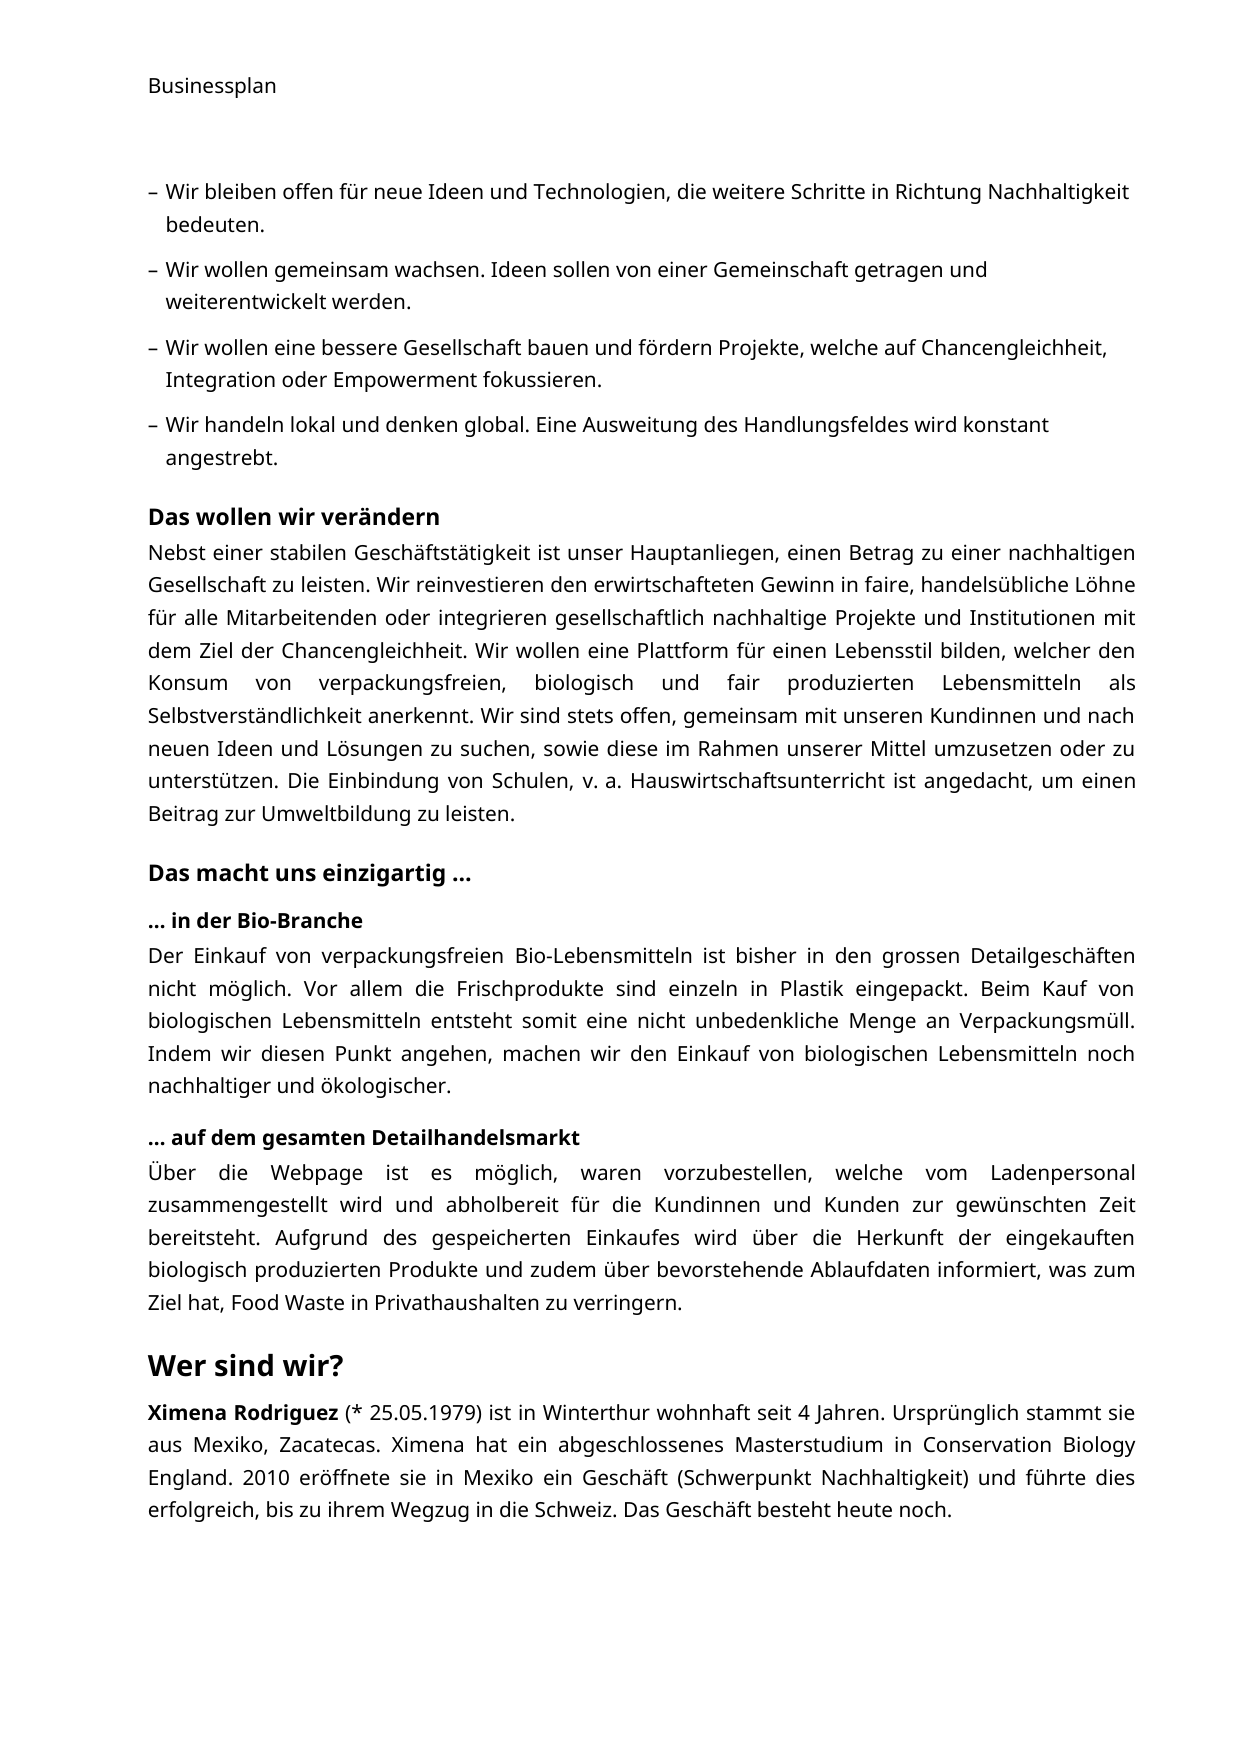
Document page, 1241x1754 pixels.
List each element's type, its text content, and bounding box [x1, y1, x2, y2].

list Wir wollen eine bessere Gesellschaft bauen und fördern Projekte, welche auf Chancengleichheit, Integration oder Empowerment fokussieren. [148, 333, 1137, 394]
subtitle Wer sind wir? [148, 1346, 1137, 1385]
text Der Einkauf von verpackungsfreien Bio-Lebensmitteln ist bisher in den grossen Detailgeschäften nicht möglich. Vor allem die Frischprodukte sind einzeln in Plastik eingepackt. Beim Kauf von biologischen Lebensmitteln entsteht somit eine nicht unbedenkliche Menge an Verpackungsmüll. Indem wir diesen Punkt angehen, machen wir den Einkauf von biologischen Lebensmitteln noch nachhaltiger und ökologischer. [148, 941, 1137, 1100]
subtitle … auf dem gesamten Detailhandelsmarkt [148, 1123, 1137, 1151]
list Wir handeln lokal und denken global. Eine Ausweitung des Handlungsfeldes wird konstant angestrebt. [148, 410, 1137, 471]
text Über die Webpage ist es möglich, waren vorzubestellen, welche vom Ladenpersonal zusammengestellt wird und abholbereit für die Kundinnen und Kunden zur gewünschten Zeit bereitsteht. Aufgrund des gespeicherten Einkaufes wird über die Herkunft der eingekauften biologisch produzierten Produkte und zudem über bevorstehende Ablaufdaten informiert, was zum Ziel hat, Food Waste in Privathaushalten zu verringern. [148, 1158, 1137, 1316]
text Ximena Rodriguez (* 25.05.1979) ist in Winterthur wohnhaft seit 4 Jahren. Ursprünglich stammt sie aus Mexiko, Zacatecas. Ximena hat ein abgeschlossenes Masterstudium in Conservation Biology England. 2010 eröffnete sie in Mexiko ein Geschäft (Schwerpunkt Nachhaltigkeit) und führte dies erfolgreich, bis zu ihrem Wegzug in die Schweiz. Das Geschäft besteht heute noch. [148, 1398, 1137, 1524]
text Nebst einer stabilen Geschäftstätigkeit ist unser Hauptanliegen, einen Betrag zu einer nachhaltigen Gesellschaft zu leisten. Wir reinvestieren den erwirtschafteten Gewinn in faire, handelsübliche Löhne für alle Mitarbeitenden oder integrieren gesellschaftlich nachhaltige Projekte und Institutionen mit dem Ziel der Chancengleichheit. Wir wollen eine Plattform für einen Lebensstil bilden, welcher den Konsum von verpackungsfreien, biologisch und fair produzierten Lebensmitteln als Selbstverständlichkeit anerkennt. Wir sind stets offen, gemeinsam mit unseren Kundinnen und nach neuen Ideen und Lösungen zu suchen, sowie diese im Rahmen unserer Mittel umzusetzen oder zu unterstützen. Die Einbindung von Schulen, v. a. Hauswirtschaftsunterricht ist angedacht, um einen Beitrag zur Umweltbildung zu leisten. [148, 538, 1137, 827]
subtitle Das wollen wir verändern [148, 501, 1137, 532]
list Wir bleiben offen für neue Ideen und Technologien, die weitere Schritte in Richtung Nachhaltigkeit bedeuten. [148, 177, 1137, 238]
list Wir wollen gemeinsam wachsen. Ideen sollen von einer Gemeinschaft getragen und weiterentwickelt werden. [148, 255, 1137, 316]
subtitle Das macht uns einzigartig … [148, 856, 1137, 888]
subtitle … in der Bio-Branche [148, 906, 1137, 935]
